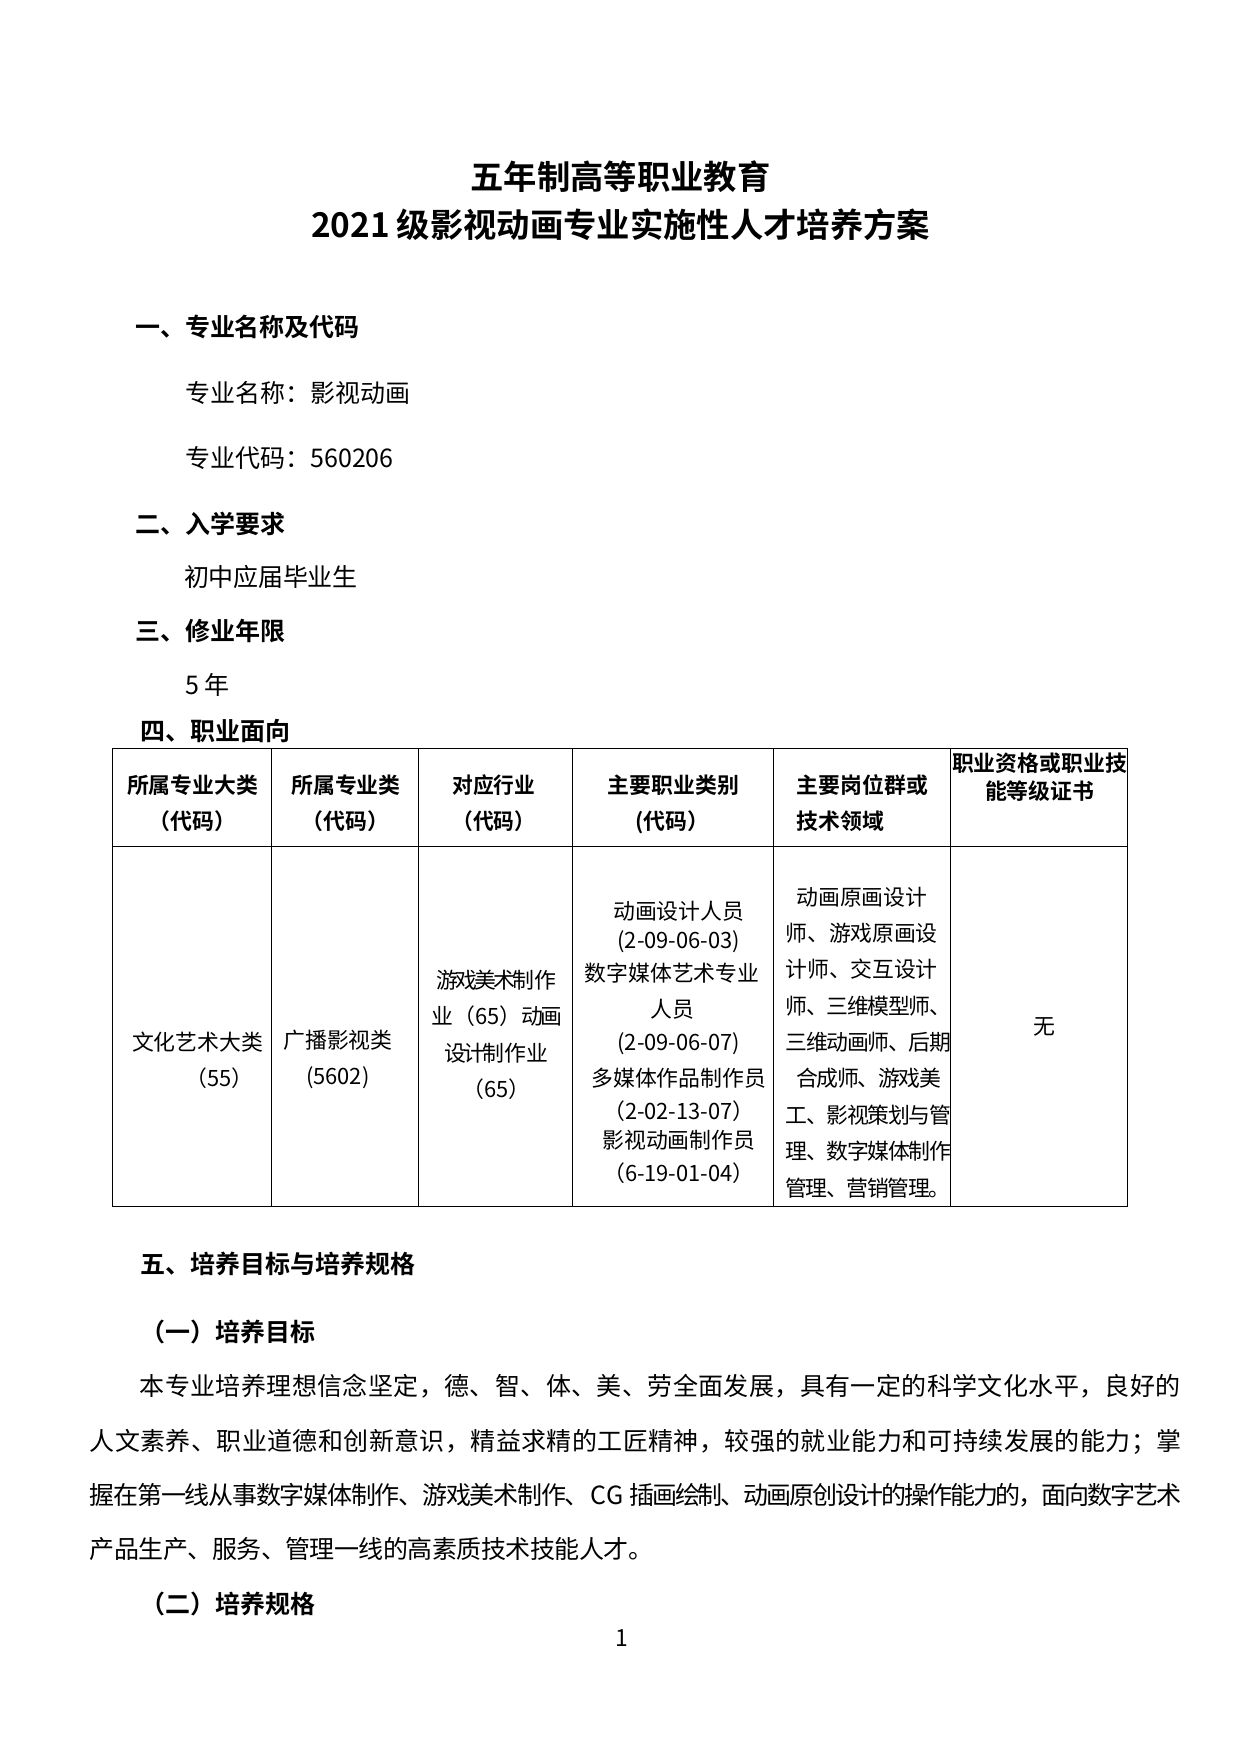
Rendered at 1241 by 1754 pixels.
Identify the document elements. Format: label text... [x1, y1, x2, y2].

text 三、修业年限 [135, 611, 496, 648]
subtitle 四、职业面向 [89, 719, 1184, 746]
subtitle （二）培养规格 [89, 1584, 1184, 1620]
table_header 职业资格或职业技能等级证书 [951, 749, 1127, 846]
table_header 主要职业类别(代码） [573, 749, 773, 846]
subtitle 五年制高等职业教育 [308, 150, 932, 199]
table_cell 广播影视类(5602) [272, 847, 418, 1206]
table_cell 无 [951, 847, 1127, 1206]
text 二、入学要求 [135, 504, 496, 540]
table_cell 动画设计人员 (2-09-06-03) 数字媒体艺术专业人员 (2-09-06-07) 多媒体作品制作员 （2-02-13-07） 影视动画制作员 （6-19-01-04） [573, 847, 773, 1206]
table_header 主要岗位群或技术领域 [774, 749, 950, 846]
text 专业代码：560206 [135, 439, 496, 475]
text 本专业培养理想信念坚定，德、智、体、美、劳全面发展，具有一定的科学文化水平，良好的人文素养、职业道德和创新意识，精益求精的工匠精神，较强的就业能力和可持续发展的能力；掌握在第一线从事数字媒体制作、游戏美术制作、CG插画绘制、动画原创设计的操作能力的，面向数字艺术产品生产、服务、管理一线的高素质技术技能人才。 [89, 1367, 1184, 1566]
table_header 所属专业类 （代码） [272, 749, 418, 846]
text 五、培养目标与培养规格 [89, 1244, 1184, 1281]
text （一）培养目标 [89, 1312, 1184, 1348]
text 初中应届毕业生 [135, 558, 496, 594]
text 5年 [135, 665, 496, 701]
table_cell 文化艺术大类 （55） [113, 847, 271, 1206]
text 2021级影视动画专业实施性人才培养方案 [309, 199, 932, 247]
table_cell 动画原画设计师、游戏原画设计师、交互设计 师、三维模型师、三维动画师、后期合成师、游戏美工、影视策划与管理、数字媒体制作管理、营销管理。 [774, 847, 950, 1206]
table_cell 游戏美术制作业（65）动画设计制作业（65） [419, 847, 572, 1206]
table_header 对应行业 （代码） [419, 749, 572, 846]
text 专业名称：影视动画 [135, 373, 496, 409]
table_header 所属专业大类 （代码） [113, 749, 271, 846]
text 一、专业名称及代码 [135, 308, 496, 344]
